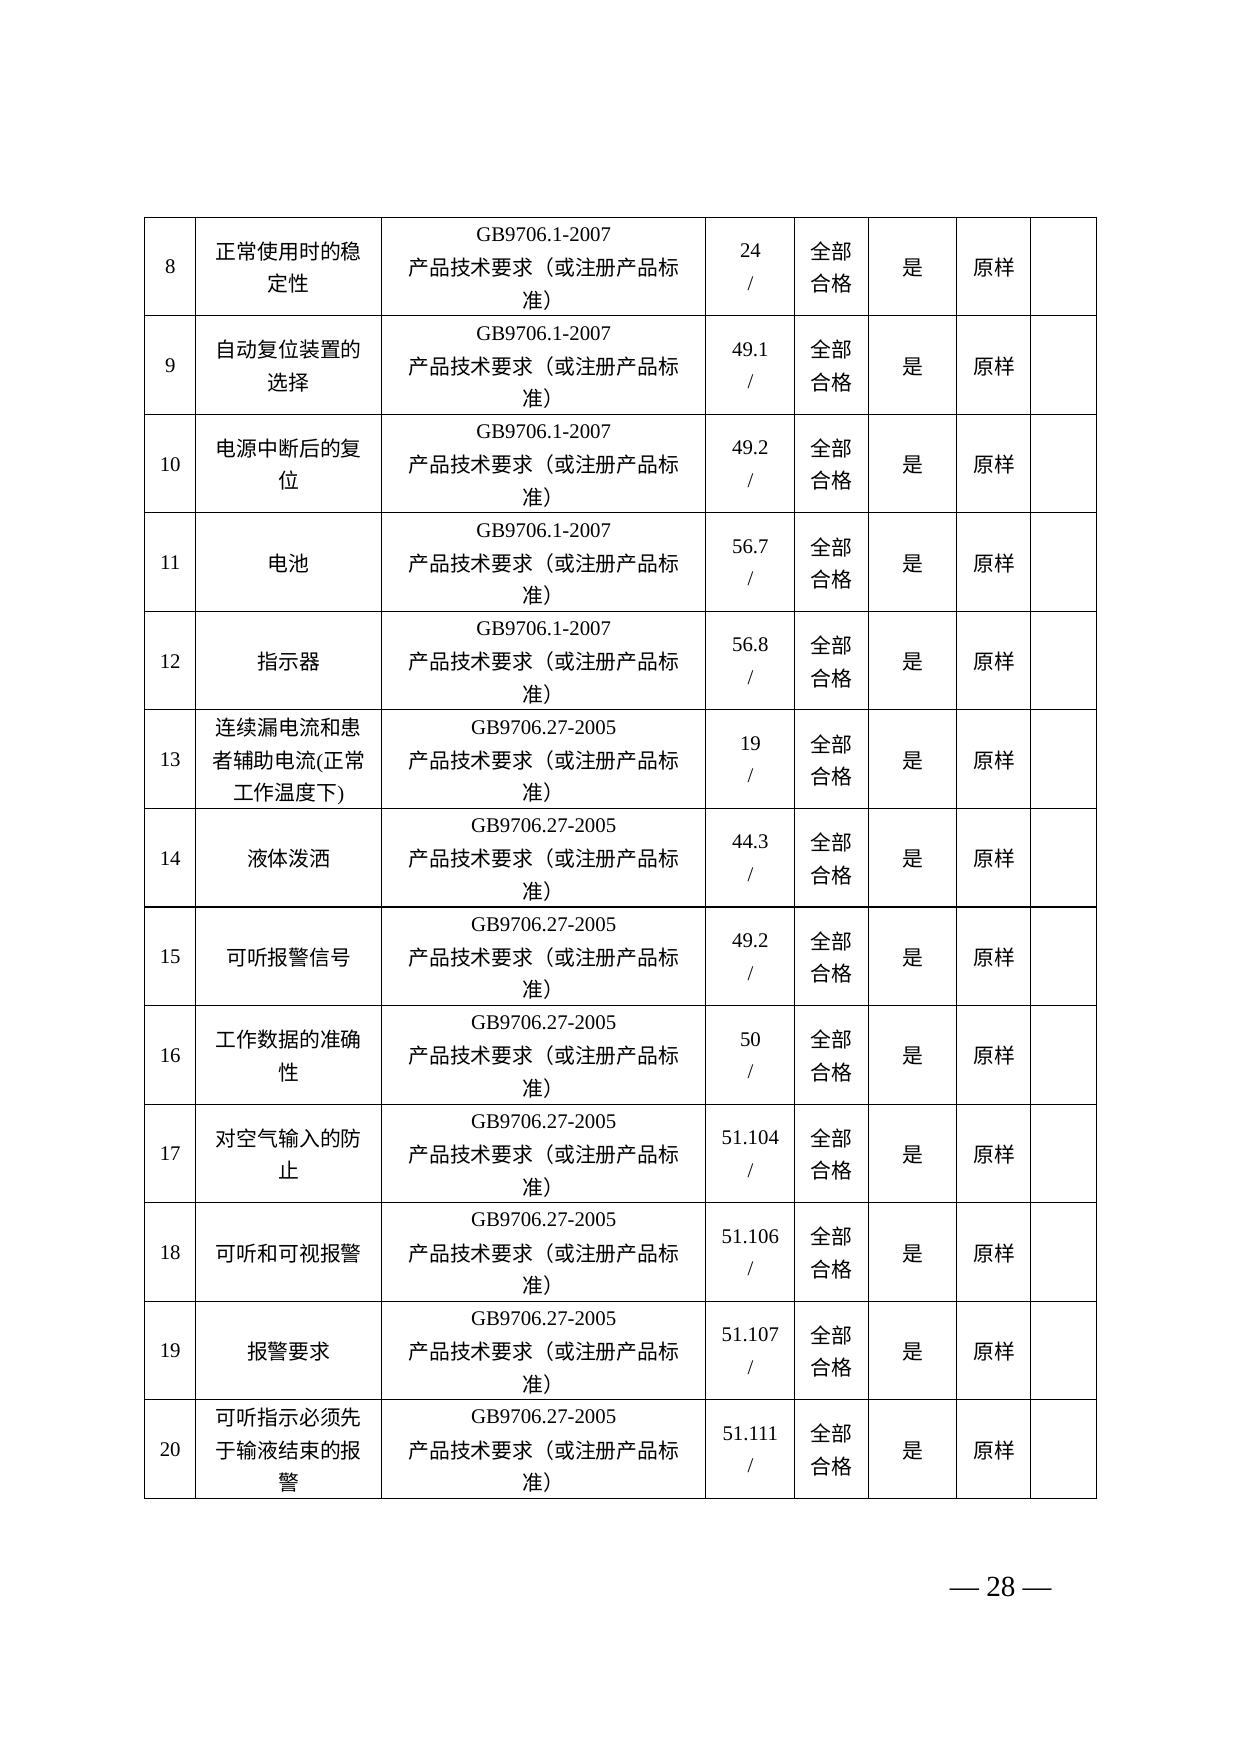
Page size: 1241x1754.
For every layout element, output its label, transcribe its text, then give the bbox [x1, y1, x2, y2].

table_cell [1031, 1400, 1096, 1498]
table_cell 全部合格 [795, 218, 868, 315]
table_cell 是 [869, 316, 956, 414]
table_cell 10 [145, 415, 195, 512]
table_cell 自动复位装置的选择 [196, 316, 381, 414]
table_cell [1031, 612, 1096, 709]
table_cell GB9706.1-2007 产品技术要求（或注册产品标准） [382, 316, 705, 414]
table_cell GB9706.27-2005 产品技术要求（或注册产品标准） [382, 1006, 705, 1103]
table_cell 全部合格 [795, 316, 868, 414]
table_cell 是 [869, 415, 956, 512]
table_cell GB9706.27-2005 产品技术要求（或注册产品标准） [382, 908, 705, 1005]
table_cell GB9706.1-2007 产品技术要求（或注册产品标准） [382, 513, 705, 611]
table_cell 全部合格 [795, 908, 868, 1005]
table_cell [1031, 316, 1096, 414]
table_cell 9 [145, 316, 195, 414]
table_cell 8 [145, 218, 195, 315]
table_cell 是 [869, 1105, 956, 1202]
table_cell 原样 [957, 1006, 1030, 1103]
table_cell 50 / [706, 1006, 794, 1103]
table_cell 液体泼洒 [196, 809, 381, 906]
table_cell 原样 [957, 1203, 1030, 1301]
table_cell 13 [145, 710, 195, 808]
table_cell 原样 [957, 415, 1030, 512]
table_cell 可听报警信号 [196, 908, 381, 1005]
table_cell 电池 [196, 513, 381, 611]
table_cell 全部合格 [795, 1400, 868, 1498]
table_cell [1031, 415, 1096, 512]
table_cell 正常使用时的稳定性 [196, 218, 381, 315]
table_cell 全部合格 [795, 809, 868, 906]
table_cell 51.107 / [706, 1302, 794, 1399]
table_cell 12 [145, 612, 195, 709]
table_cell 是 [869, 513, 956, 611]
table_cell 电源中断后的复位 [196, 415, 381, 512]
table_cell 是 [869, 809, 956, 906]
table_cell 是 [869, 1302, 956, 1399]
table_cell 对空气输入的防止 [196, 1105, 381, 1202]
table_cell 56.8 / [706, 612, 794, 709]
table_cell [382, 1400, 705, 1498]
table_cell 15 [145, 908, 195, 1005]
table_cell 是 [869, 1400, 956, 1498]
table_cell 19 [145, 1302, 195, 1399]
table_cell 全部合格 [795, 710, 868, 808]
table_cell 全部合格 [795, 415, 868, 512]
table_cell GB9706.27-2005 产品技术要求（或注册产品标准） [382, 710, 705, 808]
table_cell [1031, 908, 1096, 1005]
table_cell 原样 [957, 612, 1030, 709]
table_cell 18 [145, 1203, 195, 1301]
table_cell 可听指示必须先于输液结束的报警 [196, 1400, 381, 1498]
table_cell 原样 [957, 809, 1030, 906]
table_cell GB9706.27-2005 产品技术要求（或注册产品标准） [382, 1105, 705, 1202]
table_cell 56.7 / [706, 513, 794, 611]
table_cell 49.2 / [706, 908, 794, 1005]
table_cell 原样 [957, 316, 1030, 414]
table_cell 连续漏电流和患者辅助电流(正常工作温度下) [196, 710, 381, 808]
table_cell [1031, 513, 1096, 611]
table_cell 原样 [957, 1302, 1030, 1399]
table_cell 51.106 / [706, 1203, 794, 1301]
table_cell [1031, 1203, 1096, 1301]
table_cell 原样 [957, 218, 1030, 315]
table_cell 51.111 / [706, 1400, 794, 1498]
table_cell 全部合格 [795, 1006, 868, 1103]
table_cell 17 [145, 1105, 195, 1202]
table_cell GB9706.27-2005 产品技术要求（或注册产品标准） [382, 809, 705, 906]
table_cell 全部合格 [795, 1302, 868, 1399]
table_cell 49.2 / [706, 415, 794, 512]
table_cell [1031, 710, 1096, 808]
table_cell 原样 [957, 1400, 1030, 1498]
table_cell GB9706.1-2007 产品技术要求（或注册产品标准） [382, 612, 705, 709]
table_cell 24 / [706, 218, 794, 315]
table_cell [1031, 1302, 1096, 1399]
table_cell 全部合格 [795, 612, 868, 709]
table_cell 11 [145, 513, 195, 611]
table_cell 原样 [957, 710, 1030, 808]
table_cell 全部合格 [795, 1105, 868, 1202]
table_cell 原样 [957, 908, 1030, 1005]
table_cell [1031, 218, 1096, 315]
table_cell 全部合格 [795, 513, 868, 611]
table_cell 是 [869, 612, 956, 709]
table_cell [1031, 809, 1096, 906]
table_cell 51.104 / [706, 1105, 794, 1202]
table_cell 是 [869, 1006, 956, 1103]
table_cell [1031, 1105, 1096, 1202]
table_cell 是 [869, 218, 956, 315]
table_cell 16 [145, 1006, 195, 1103]
table_cell 44.3 / [706, 809, 794, 906]
table_cell 20 [145, 1400, 195, 1498]
table_cell 可听和可视报警 [196, 1203, 381, 1301]
table_cell 原样 [957, 513, 1030, 611]
table_cell GB9706.27-2005 产品技术要求（或注册产品标准） [382, 1302, 705, 1399]
table_cell 原样 [957, 1105, 1030, 1202]
table_cell 工作数据的准确性 [196, 1006, 381, 1103]
table_cell 指示器 [196, 612, 381, 709]
table_cell 是 [869, 908, 956, 1005]
table_cell 全部合格 [795, 1203, 868, 1301]
table_cell 49.1 / [706, 316, 794, 414]
table_cell 是 [869, 1203, 956, 1301]
table_cell 报警要求 [196, 1302, 381, 1399]
table_cell GB9706.1-2007 产品技术要求（或注册产品标准） [382, 415, 705, 512]
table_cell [382, 218, 705, 315]
table_cell 14 [145, 809, 195, 906]
table_cell 是 [869, 710, 956, 808]
table_cell [1031, 1006, 1096, 1103]
table_cell GB9706.27-2005 产品技术要求（或注册产品标准） [382, 1203, 705, 1301]
table_cell 19 / [706, 710, 794, 808]
